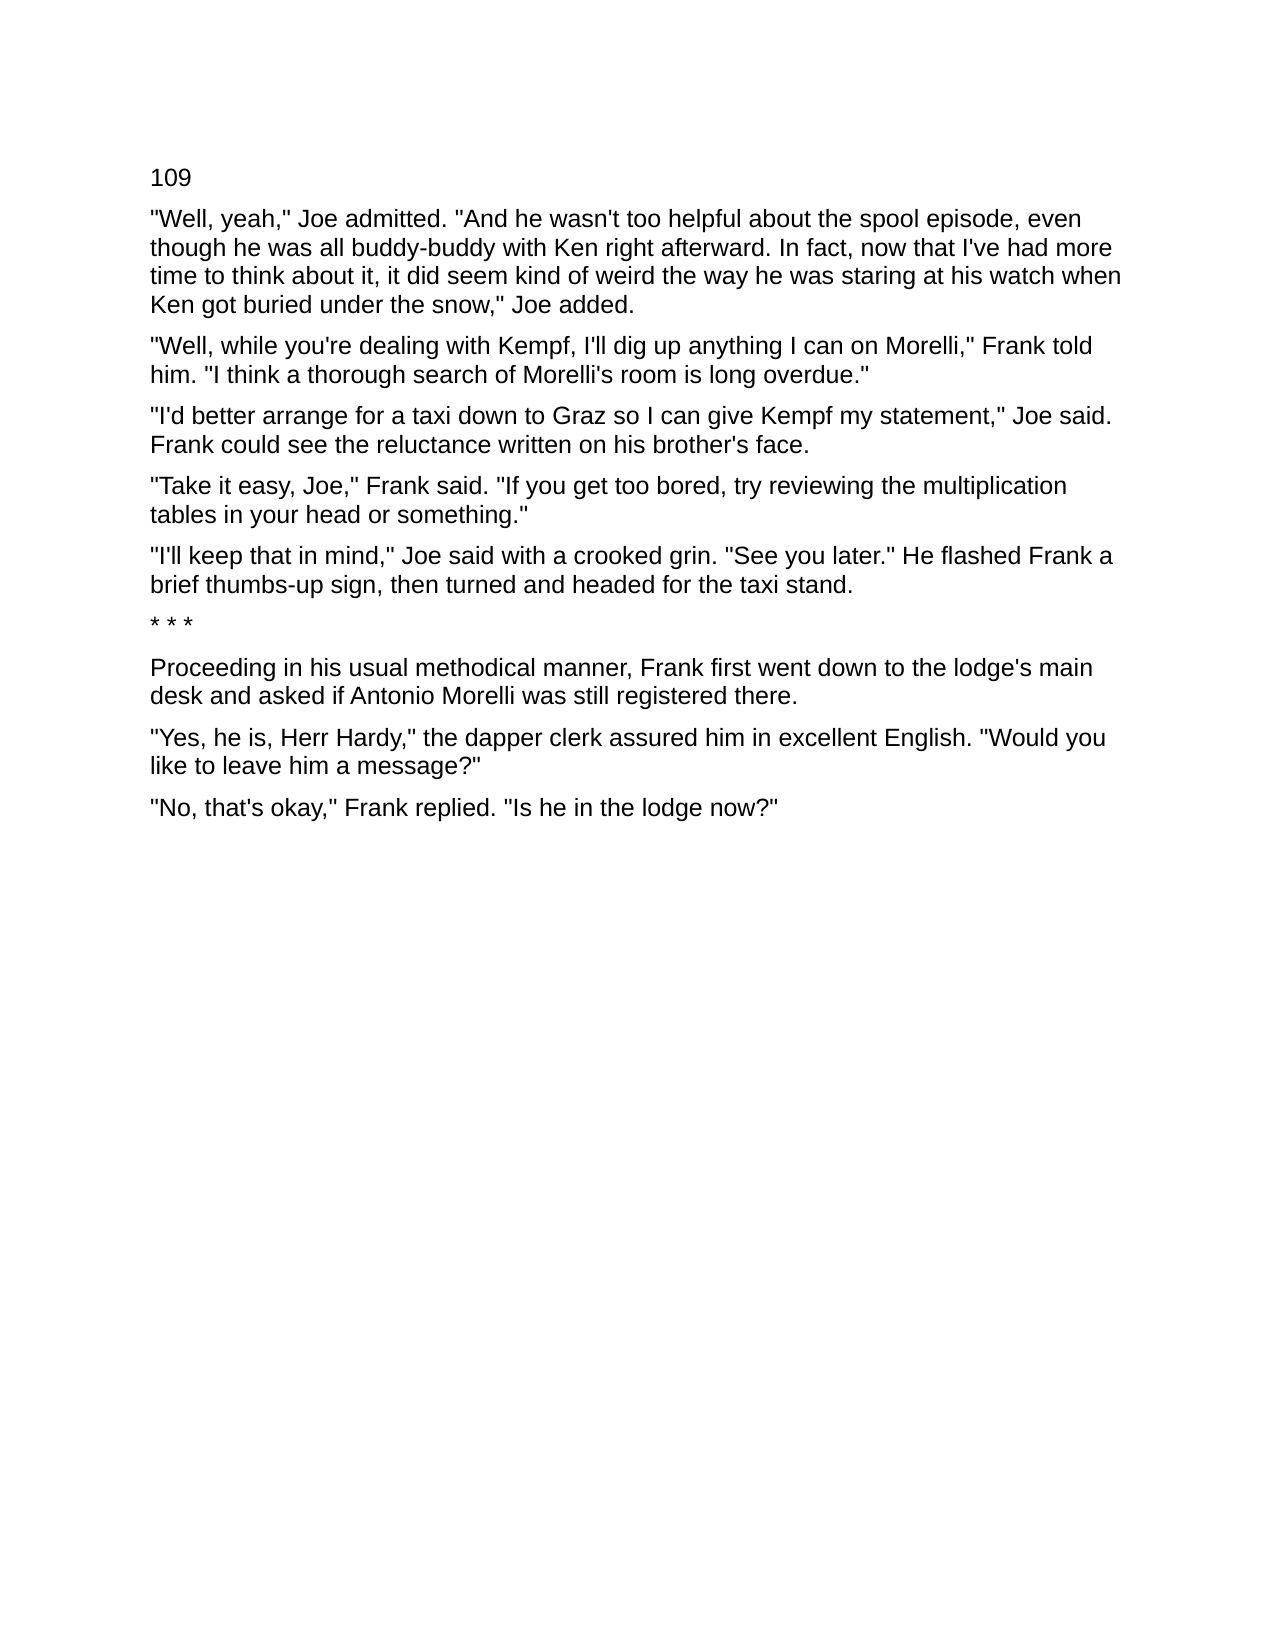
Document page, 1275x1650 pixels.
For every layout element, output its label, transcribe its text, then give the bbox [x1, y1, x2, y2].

text 109 [150, 162, 1125, 191]
text "Well, yeah," Joe admitted. "And he wasn't too helpful about the spool episode, even though he was all buddy-buddy with Ken right afterward. In fact, now that I've had more time to think about it, it did seem kind of weird the way he was staring at his watch when Ken got buried under the snow," Joe added. [150, 204, 1125, 319]
text "No, that's okay," Frank replied. "Is he in the lodge now?" [150, 792, 1125, 821]
text "I'd better arrange for a taxi down to Graz so I can give Kempf my statement," Joe said. Frank could see the reluctance written on his brother's face. [150, 401, 1125, 459]
text "Well, while you're dealing with Kempf, I'll dig up anything I can on Morelli," Frank told him. "I think a thorough search of Morelli's room is long overdue." [150, 331, 1125, 389]
text "Yes, he is, Herr Hardy," the dapper clerk assured him in excellent English. "Would you like to leave him a message?" [150, 722, 1125, 780]
text Proceeding in his usual methodical manner, Frank first went down to the lodge's main desk and asked if Antonio Morelli was still registered there. [150, 652, 1125, 710]
text "Take it easy, Joe," Frank said. "If you get too bored, try reviewing the multiplication tables in your head or something." [150, 471, 1125, 529]
text * * * [150, 611, 1125, 640]
text "I'll keep that in mind," Joe said with a crooked grin. "See you later." He flashed Frank a brief thumbs-up sign, then turned and headed for the taxi stand. [150, 541, 1125, 599]
